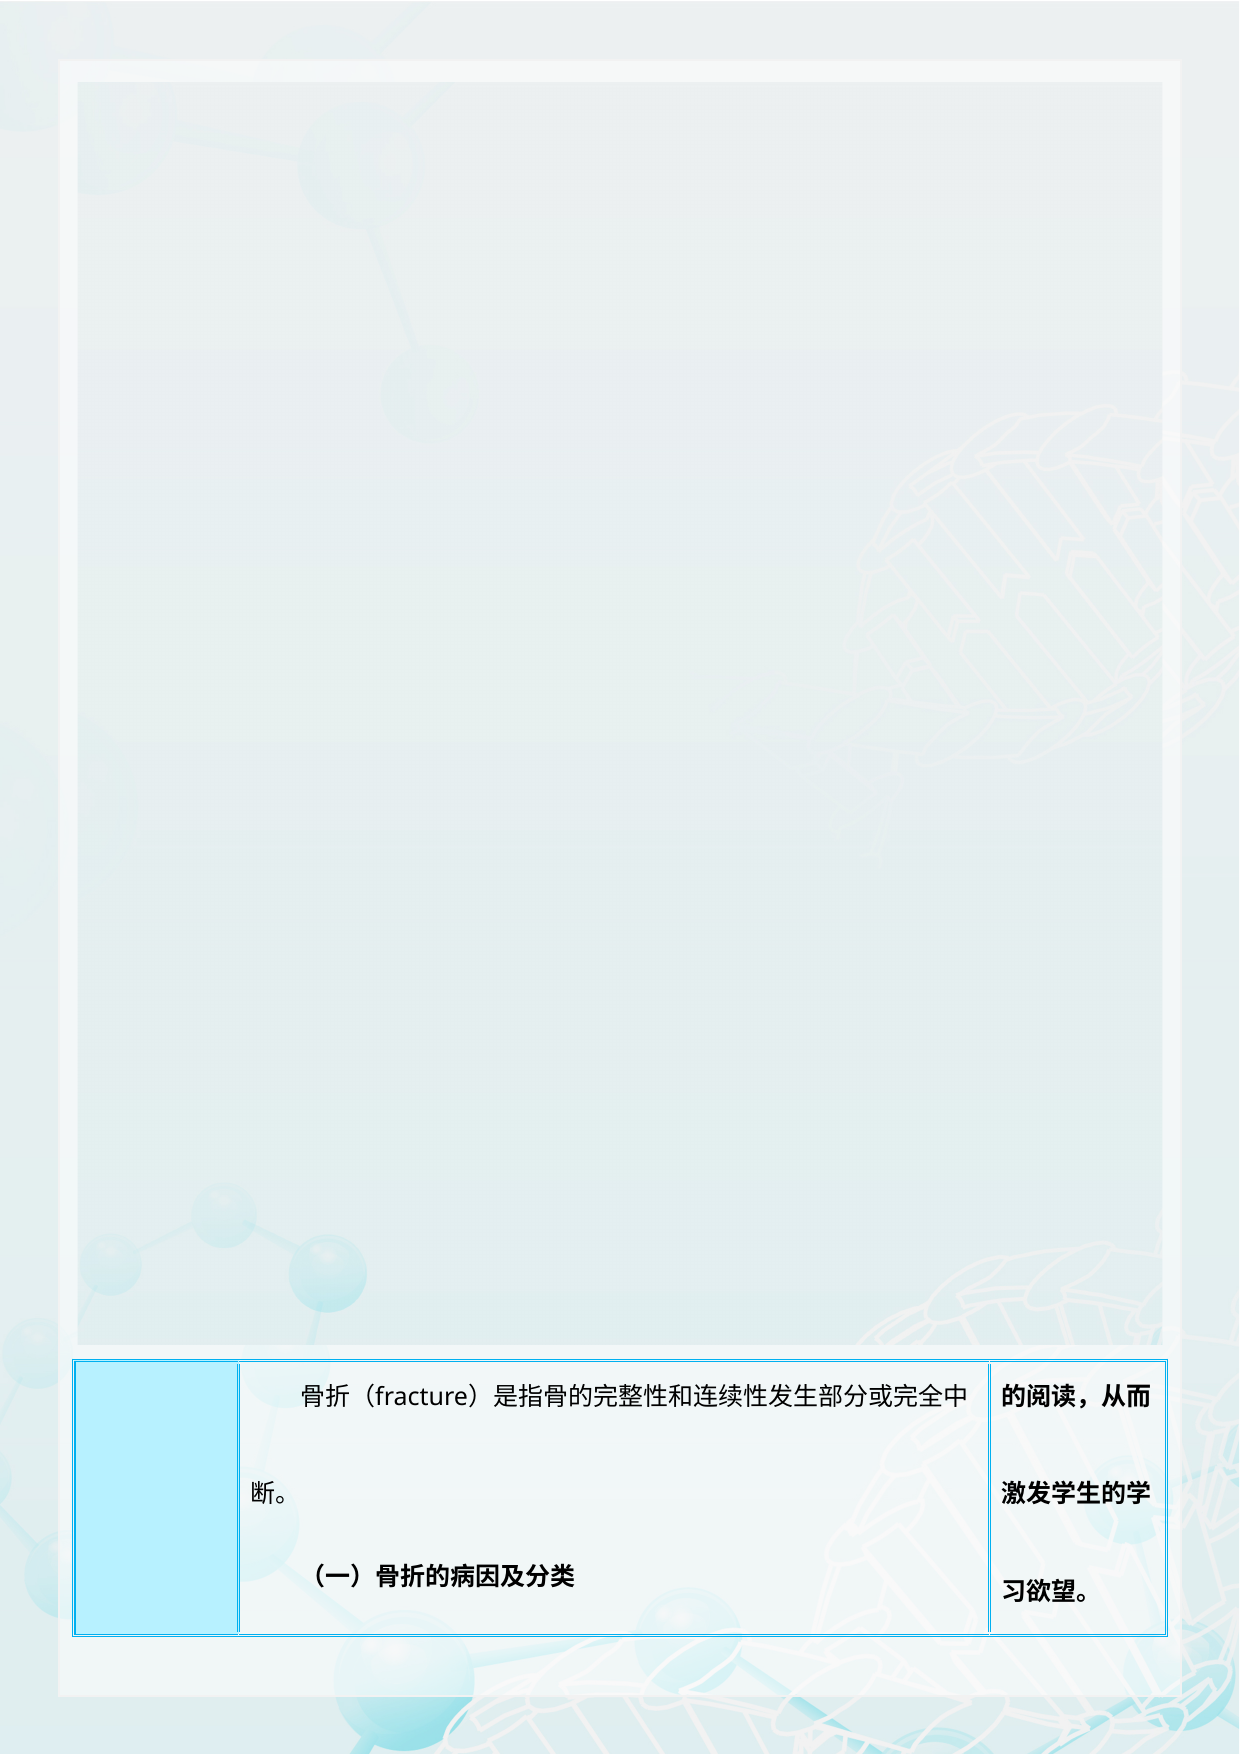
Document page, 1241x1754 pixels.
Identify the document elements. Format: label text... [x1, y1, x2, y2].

table_cell 知识讲解 （40min） [76, 1360, 239, 1634]
table_cell 展示骨折，让学生更加仔细的阅读，从而激发学生的学习欲望。 [990, 1362, 1165, 1634]
picture [0, 1, 1240, 1754]
